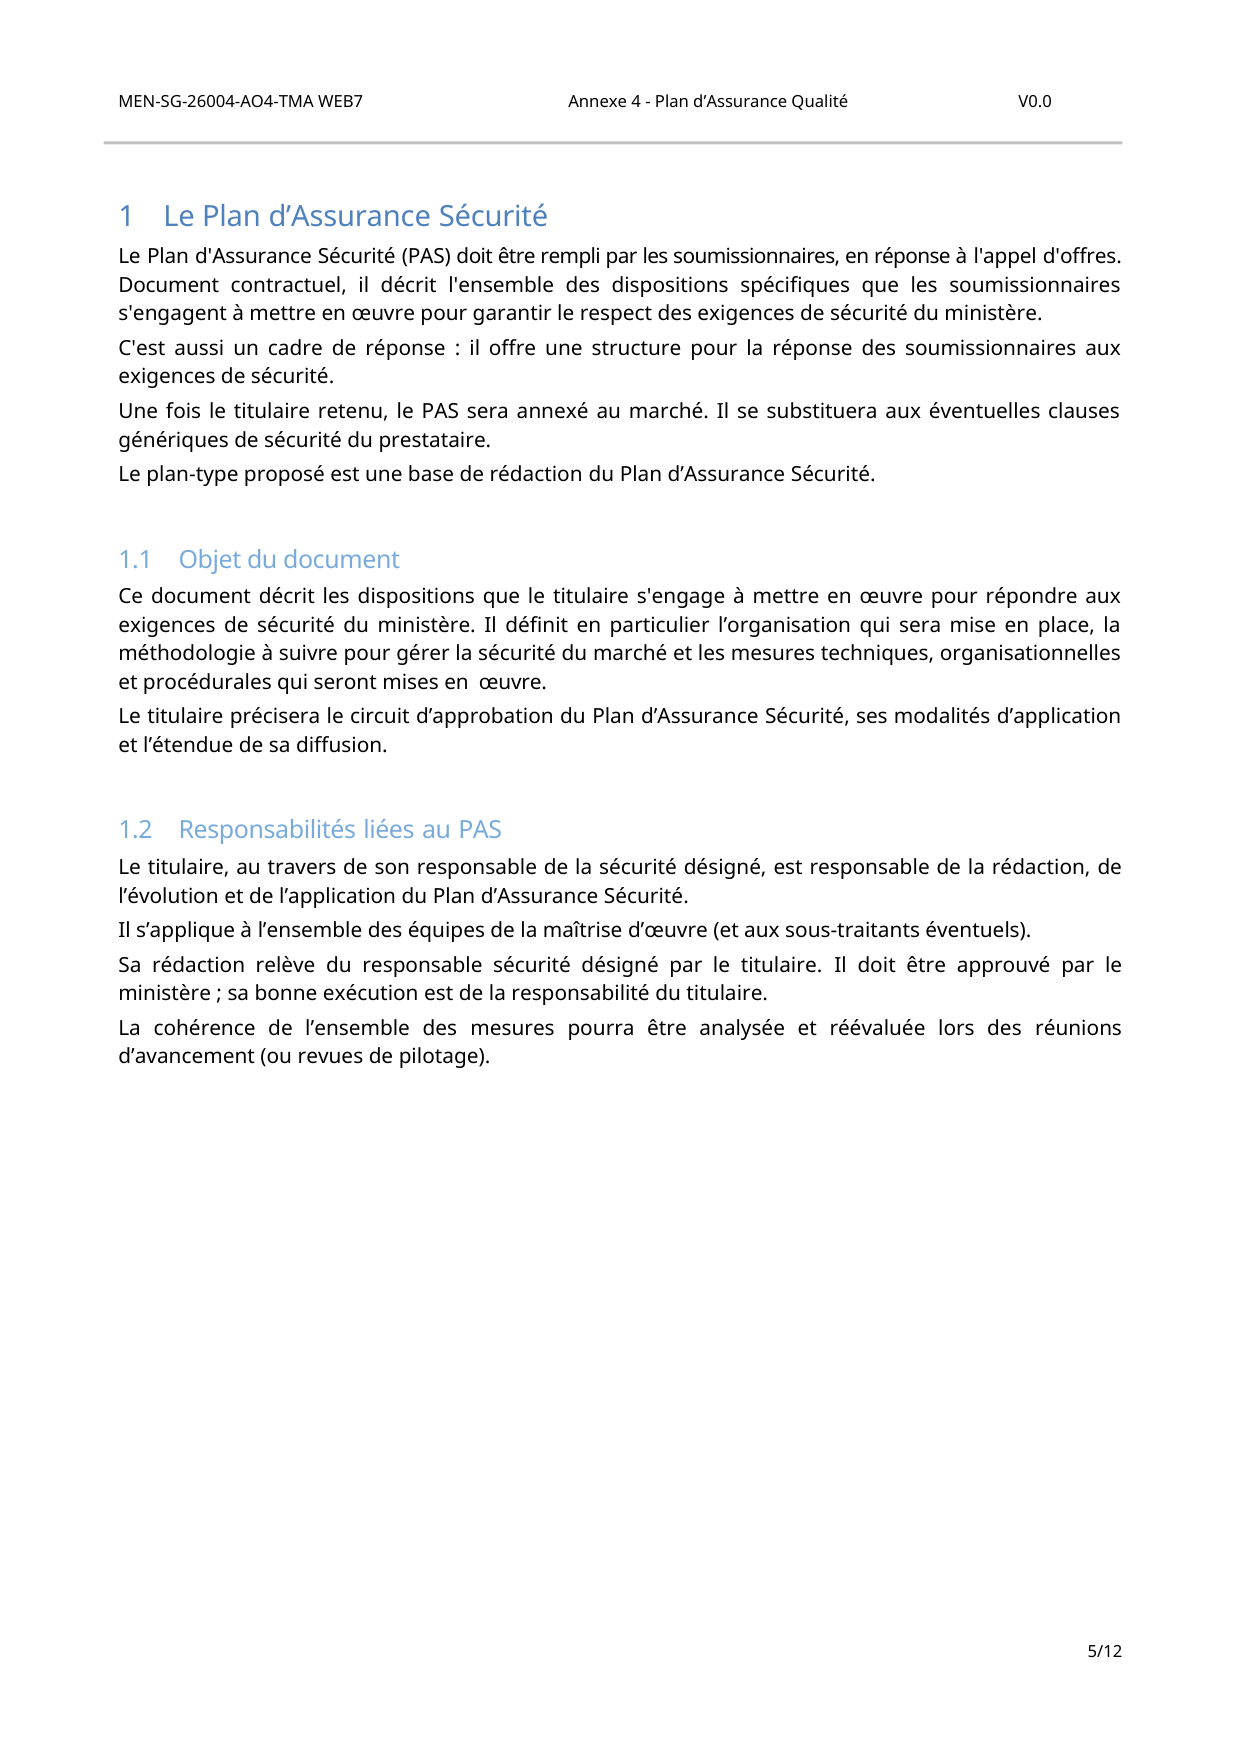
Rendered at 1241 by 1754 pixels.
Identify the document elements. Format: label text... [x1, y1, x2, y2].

text Le plan-type proposé est une base de rédaction du Plan d’Assurance Sécurité. [118, 459, 1122, 488]
text C'est aussi un cadre de réponse : il offre une structure pour la réponse des soumissionnaires aux exigences de sécurité. [118, 333, 1122, 390]
subtitle Responsabilités liées au PAS [118, 812, 1122, 846]
text La cohérence de l’ensemble des mesures pourra être analysée et réévaluée lors des réunions d’avancement (ou revues de pilotage). [118, 1013, 1122, 1070]
text Le titulaire précisera le circuit d’approbation du Plan d’Assurance Sécurité, ses modalités d’application et l’étendue de sa diffusion. [118, 702, 1122, 758]
text Ce document décrit les dispositions que le titulaire s'engage à mettre en œuvre pour répondre aux exigences de sécurité du ministère. Il définit en particulier l’organisation qui sera mise en place, la méthodologie à suivre pour gérer la sécurité du marché et les mesures techniques, organisationnelles et procédurales qui seront mises en œuvre. [118, 582, 1122, 695]
subtitle Objet du document [118, 541, 1122, 575]
text Une fois le titulaire retenu, le PAS sera annexé au marché. Il se substituera aux éventuelles clauses génériques de sécurité du prestataire. [118, 396, 1122, 453]
text Le titulaire, au travers de son responsable de la sécurité désigné, est responsable de la rédaction, de l’évolution et de l’application du Plan d’Assurance Sécurité. [118, 852, 1122, 909]
text Le Plan d'Assurance Sécurité (PAS) doit être rempli par les soumissionnaires, en réponse à l'appel d'offres. Document contractuel, il décrit l'ensemble des dispositions spécifiques que les soumissionnaires s'engagent à mettre en œuvre pour garantir le respect des exigences de sécurité du ministère. [118, 242, 1122, 327]
subtitle Le Plan d’Assurance Sécurité [118, 196, 1122, 235]
text Sa rédaction relève du responsable sécurité désigné par le titulaire. Il doit être approuvé par le ministère ; sa bonne exécution est de la responsabilité du titulaire. [118, 950, 1122, 1007]
text Il s’applique à l’ensemble des équipes de la maîtrise d’œuvre (et aux sous-traitants éventuels). [118, 915, 1122, 944]
